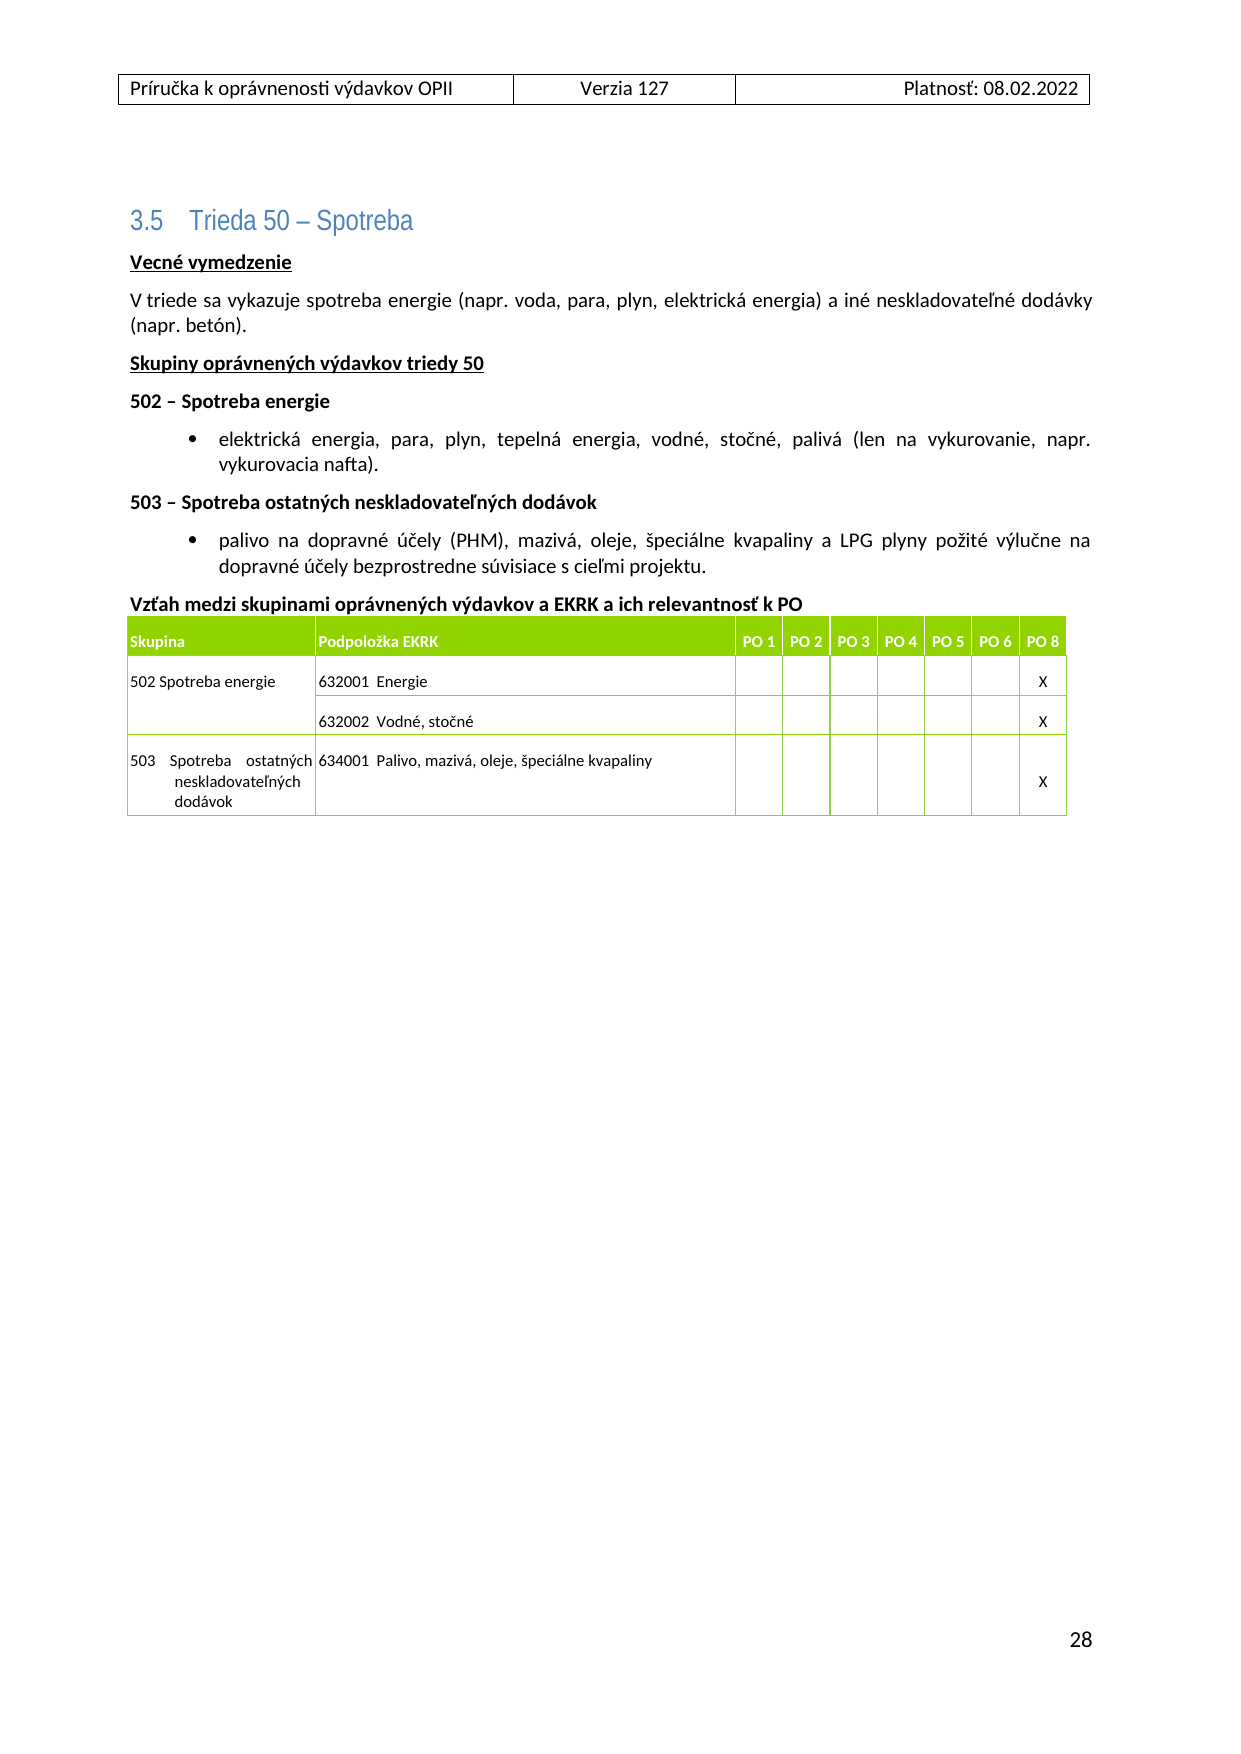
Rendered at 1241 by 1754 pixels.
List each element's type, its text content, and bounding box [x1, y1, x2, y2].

table_header PO 1 [736, 616, 782, 655]
table_cell 634001 Palivo, mazivá, oleje, špeciálne kvapaliny [316, 735, 735, 814]
table_cell X [1020, 735, 1066, 814]
table_header PO 6 [972, 616, 1019, 655]
table_cell [878, 696, 924, 734]
table_cell [783, 735, 829, 814]
table_cell [925, 735, 971, 814]
table_cell [878, 735, 924, 814]
table_cell [972, 656, 1019, 694]
table_cell [831, 696, 877, 734]
table_header PO 2 [783, 616, 829, 655]
text 502 – Spotreba energie [130, 388, 1092, 414]
table_cell X [1020, 656, 1066, 694]
text 503 – Spotreba ostatných neskladovateľných dodávok [130, 489, 1092, 515]
table_cell 632001 Energie [316, 656, 735, 694]
table_header PO 3 [831, 616, 877, 655]
table_header PO 8 [1020, 616, 1066, 655]
table_cell 503 Spotreba ostatných neskladovateľných dodávok [128, 735, 315, 814]
table_cell [878, 656, 924, 694]
table_cell [736, 696, 782, 734]
text V triede sa vykazuje spotreba energie (napr. voda, para, plyn, elektrická energia) a iné neskladovateľné dodávky (napr. betón). [130, 287, 1092, 338]
list elektrická energia, para, plyn, tepelná energia, vodné, stočné, palivá (len na vykurovanie, napr. vykurovacia nafta). [189, 426, 1092, 477]
text Vecné vymedzenie [130, 249, 1092, 274]
table_cell [925, 656, 971, 694]
table_header Skupina [128, 616, 315, 655]
table_header PO 5 [925, 616, 971, 655]
table_cell [783, 696, 829, 734]
table_cell 502 Spotreba energie [128, 656, 315, 734]
table_header PO 4 [878, 616, 924, 655]
table_cell [972, 735, 1019, 814]
subtitle Trieda 50 – Spotreba [130, 203, 1092, 237]
table_cell [783, 656, 829, 694]
table_cell [736, 656, 782, 694]
table_cell [972, 696, 1019, 734]
table_cell [831, 735, 877, 814]
table_cell 632002 Vodné, stočné [316, 696, 735, 734]
list palivo na dopravné účely (PHM), mazivá, oleje, špeciálne kvapaliny a LPG plyny požité výlučne na dopravné účely bezprostredne súvisiace s cieľmi projektu. [189, 527, 1092, 578]
table_header Podpoložka EKRK [316, 616, 735, 655]
text Skupiny oprávnených výdavkov triedy 50 [130, 350, 1092, 376]
table_cell [736, 735, 782, 814]
table_cell X [1020, 696, 1066, 734]
table_cell [831, 656, 877, 694]
table_cell [925, 696, 971, 734]
text Vzťah medzi skupinami oprávnených výdavkov a EKRK a ich relevantnosť k PO [130, 591, 1092, 616]
